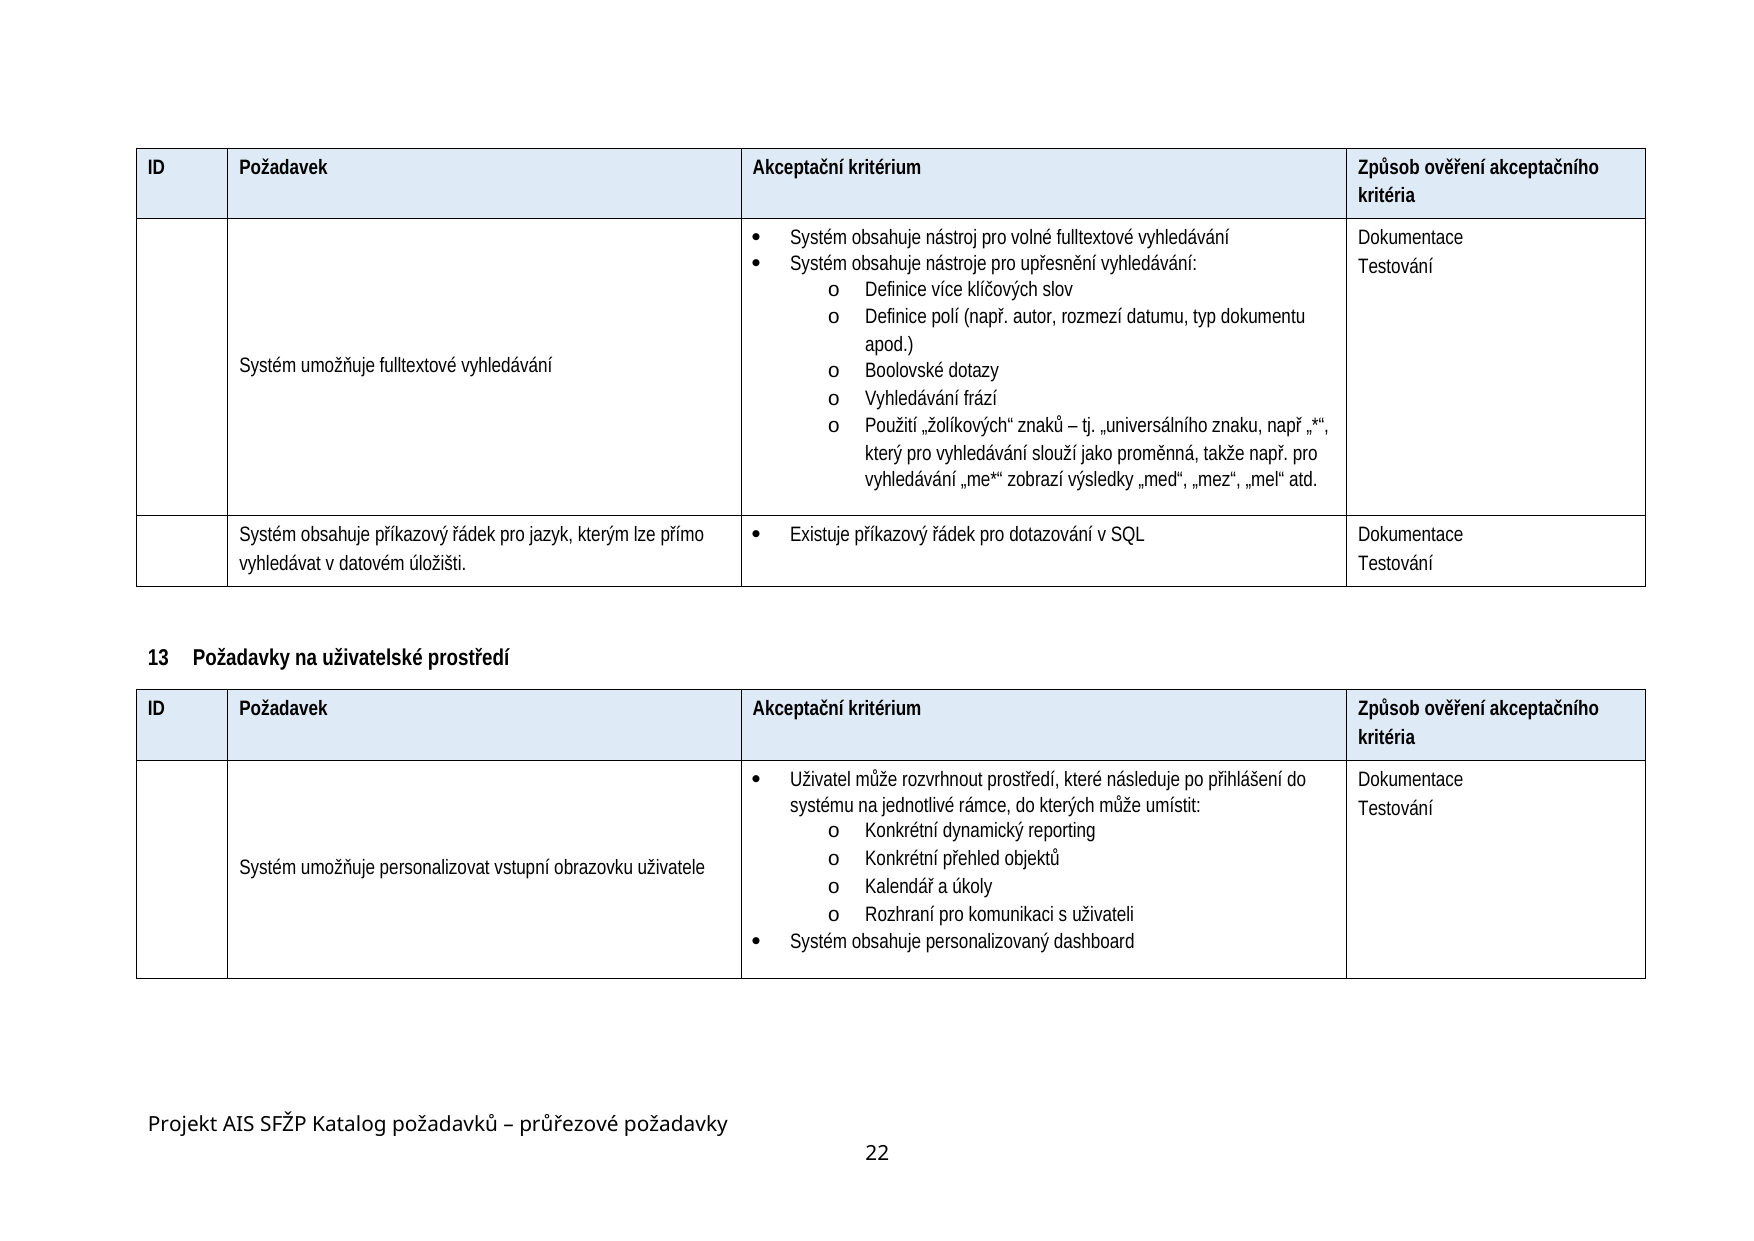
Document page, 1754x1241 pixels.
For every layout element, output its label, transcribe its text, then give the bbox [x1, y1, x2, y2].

table_cell [137, 219, 227, 515]
table_header Akceptační kritérium [742, 149, 1346, 218]
table_cell [137, 761, 227, 978]
table_cell [137, 516, 227, 586]
table_header ID [137, 149, 227, 218]
table_header Požadavek [228, 149, 741, 218]
table_header ID [137, 690, 227, 760]
table_header Požadavek [228, 690, 741, 760]
table_cell Systém umožňuje personalizovat vstupní obrazovku uživatele [228, 761, 741, 978]
list Požadavky na uživatelské prostředí [148, 644, 1606, 671]
table_cell Dokumentace Testování [1347, 761, 1645, 978]
table_cell Systém obsahuje nástroj pro volné fulltextové vyhledávání Systém obsahuje nástroje pro upřesnění vyhledávání: Definice více klíčových slov Definice polí (např. autor, rozmezí datumu, typ dokumentu apod.) Boolovské dotazy Vyhledávání frází Použití „žolíkových“ znaků – tj. „universálního znaku, např „*“, který pro vyhledávání slouží jako proměnná, takže např. pro vyhledávání „me*“ zobrazí výsledky „med“, „mez“, „mel“ atd. [742, 219, 1346, 515]
table_header Způsob ověření akceptačního kritéria [1347, 690, 1645, 760]
table_cell Dokumentace Testování [1347, 219, 1645, 515]
table_cell Systém obsahuje příkazový řádek pro jazyk, kterým lze přímo vyhledávat v datovém úložišti. [228, 516, 741, 586]
table_header Způsob ověření akceptačního kritéria [1347, 149, 1645, 218]
table_cell Existuje příkazový řádek pro dotazování v SQL [742, 516, 1346, 586]
table_cell Dokumentace Testování [1347, 516, 1645, 586]
table_cell Uživatel může rozvrhnout prostředí, které následuje po přihlášení do systému na jednotlivé rámce, do kterých může umístit: Konkrétní dynamický reporting Konkrétní přehled objektů Kalendář a úkoly Rozhraní pro komunikaci s uživateli Systém obsahuje personalizovaný dashboard [742, 761, 1346, 978]
table_header Akceptační kritérium [742, 690, 1346, 760]
table_cell Systém umožňuje fulltextové vyhledávání [228, 219, 741, 515]
